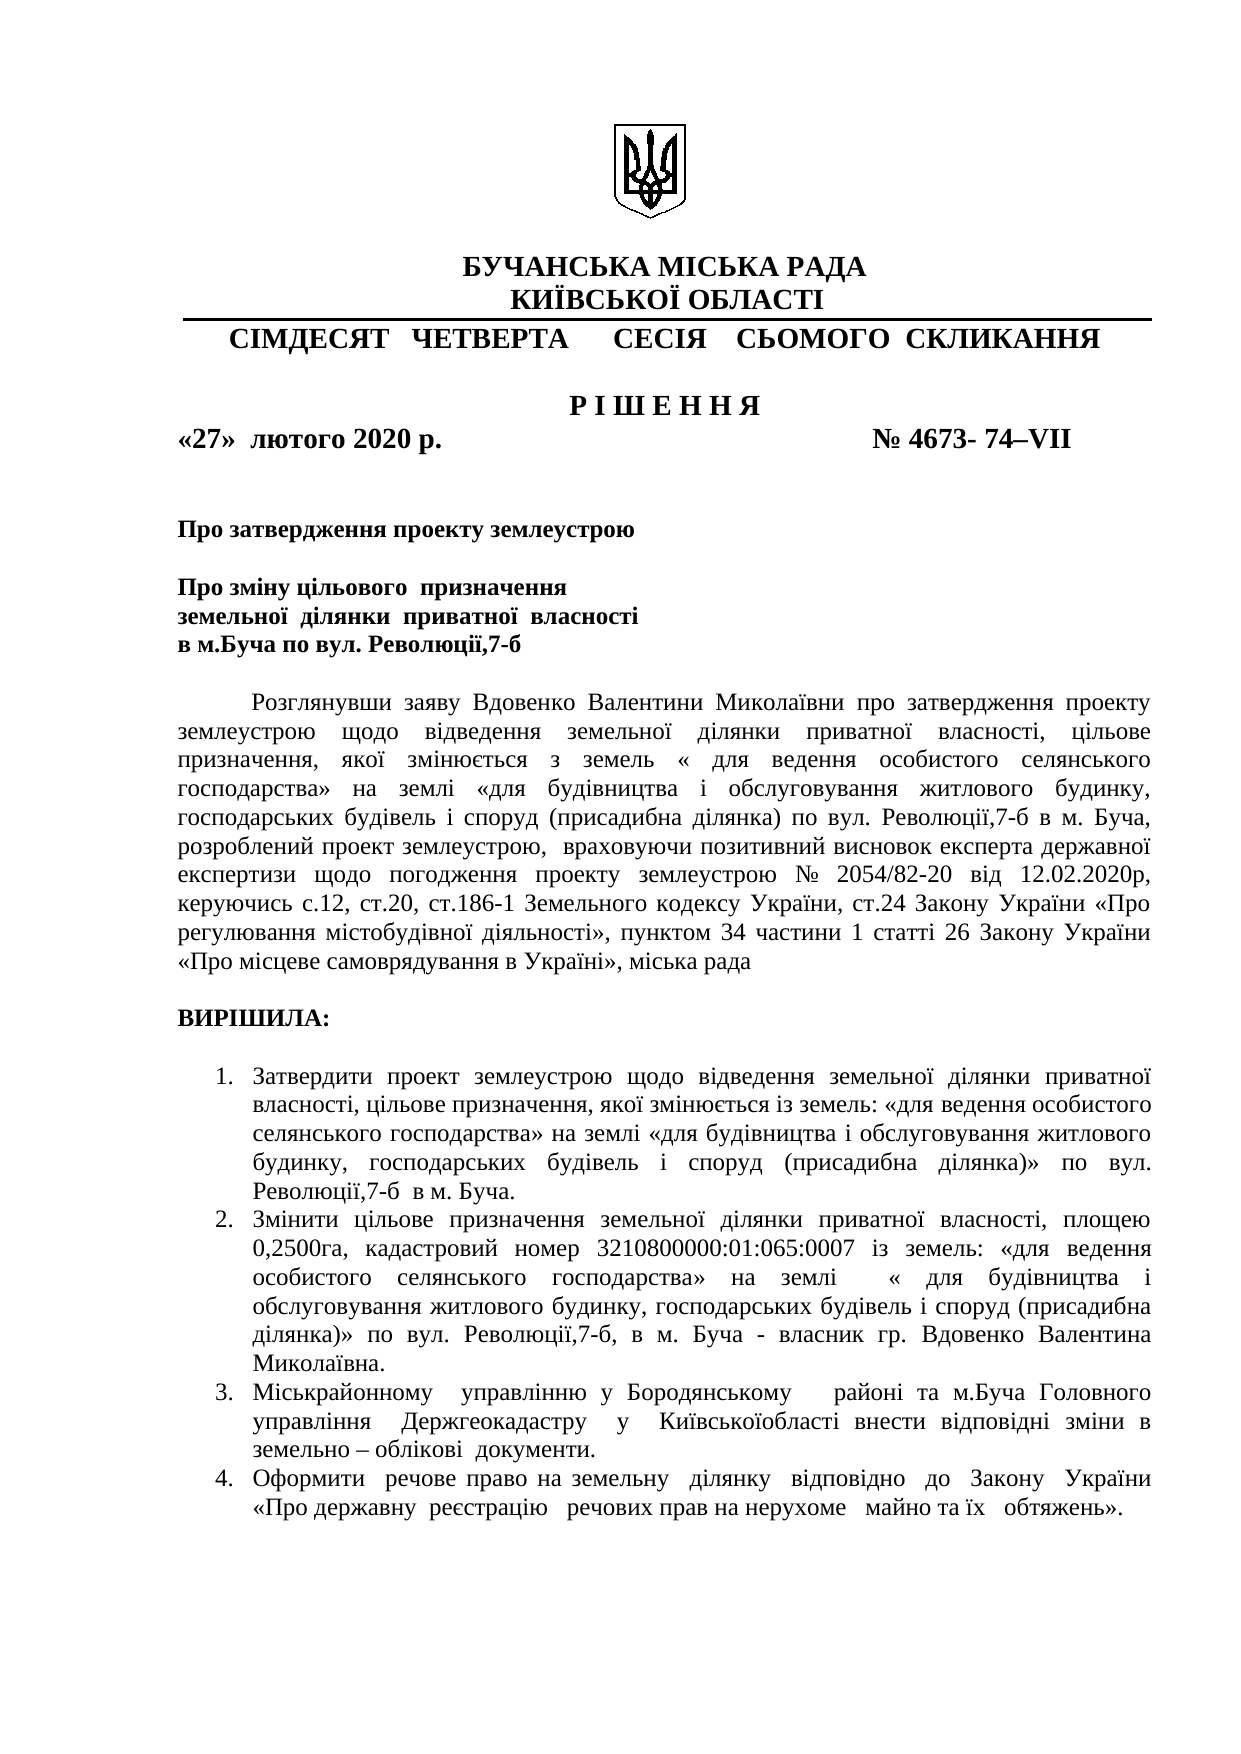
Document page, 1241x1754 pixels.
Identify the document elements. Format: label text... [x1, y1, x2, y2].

text Розглянувши заяву Вдовенко Валентини Миколаївни про затвердження проекту землеустрою щодо відведення земельної ділянки приватної власності, цільове призначення, якої змінюється з земель « для ведення особистого селянського господарства» на землі «для будівництва і обслуговування житлового будинку, господарських будівель і споруд (присадибна ділянка) по вул. Революції,7-б в м. Буча, розроблений проект землеустрою, враховуючи позитивний висновок експерта державної експертизи щодо погодження проекту землеустрою № 2054/82-20 від 12.02.2020р, керуючись с.12, ст.20, ст.186-1 Земельного кодексу України, ст.24 Закону України «Про регулювання містобудівної діяльності», пунктом 34 частини 1 статті 26 Закону України «Про місцеве самоврядування в Україні», міська рада [177, 687, 1152, 974]
text БУЧАНСЬКА МІСЬКА РАДА [177, 249, 1152, 282]
text в м.Буча по вул. Революції,7-б [177, 629, 1152, 658]
text Про затвердження проекту землеустрою [177, 514, 1152, 543]
text КИЇВСЬКОЇ ОБЛАСТІ [183, 282, 1152, 318]
list Оформити речове право на земельну ділянку відповідно до Закону України «Про державну реєстрацію речових прав на нерухоме майно та їх обтяжень». [215, 1463, 1152, 1521]
list Змінити цільове призначення земельної ділянки приватної власності, площею 0,2500га, кадастровий номер 3210800000:01:065:0007 із земель: «для ведення особистого селянського господарства» на землі « для будівництва і обслуговування житлового будинку, господарських будівель і споруд (присадибна ділянка)» по вул. Революції,7-б, в м. Буча - власник гр. Вдовенко Валентина Миколаївна. [215, 1204, 1152, 1377]
text Про зміну цільового призначення [177, 572, 1152, 601]
text ВИРІШИЛА: [177, 1003, 1152, 1032]
text земельної ділянки приватної власності [177, 601, 1152, 629]
list Затвердити проект землеустрою щодо відведення земельної ділянки приватної власності, цільове призначення, якої змінюється із земель: «для ведення особистого селянського господарства» на землі «для будівництва і обслуговування житлового будинку, господарських будівель і споруд (присадибна ділянка)» по вул. Революції,7-б в м. Буча. [215, 1061, 1152, 1204]
text «27» лютого 2020 р. № 4673- 74–VІІ [177, 422, 1152, 455]
list Міськрайонному управлінню у Бородянському районі та м.Буча Головного управління Держгеокадастру у Київськоїобласті внести відповідні зміни в земельно – облікові документи. [215, 1377, 1152, 1463]
text СІМДЕСЯТ ЧЕТВЕРТА СЕСІЯ СЬОМОГО СКЛИКАННЯ [177, 321, 1152, 354]
text Р І Ш Е Н Н Я [177, 388, 1152, 422]
